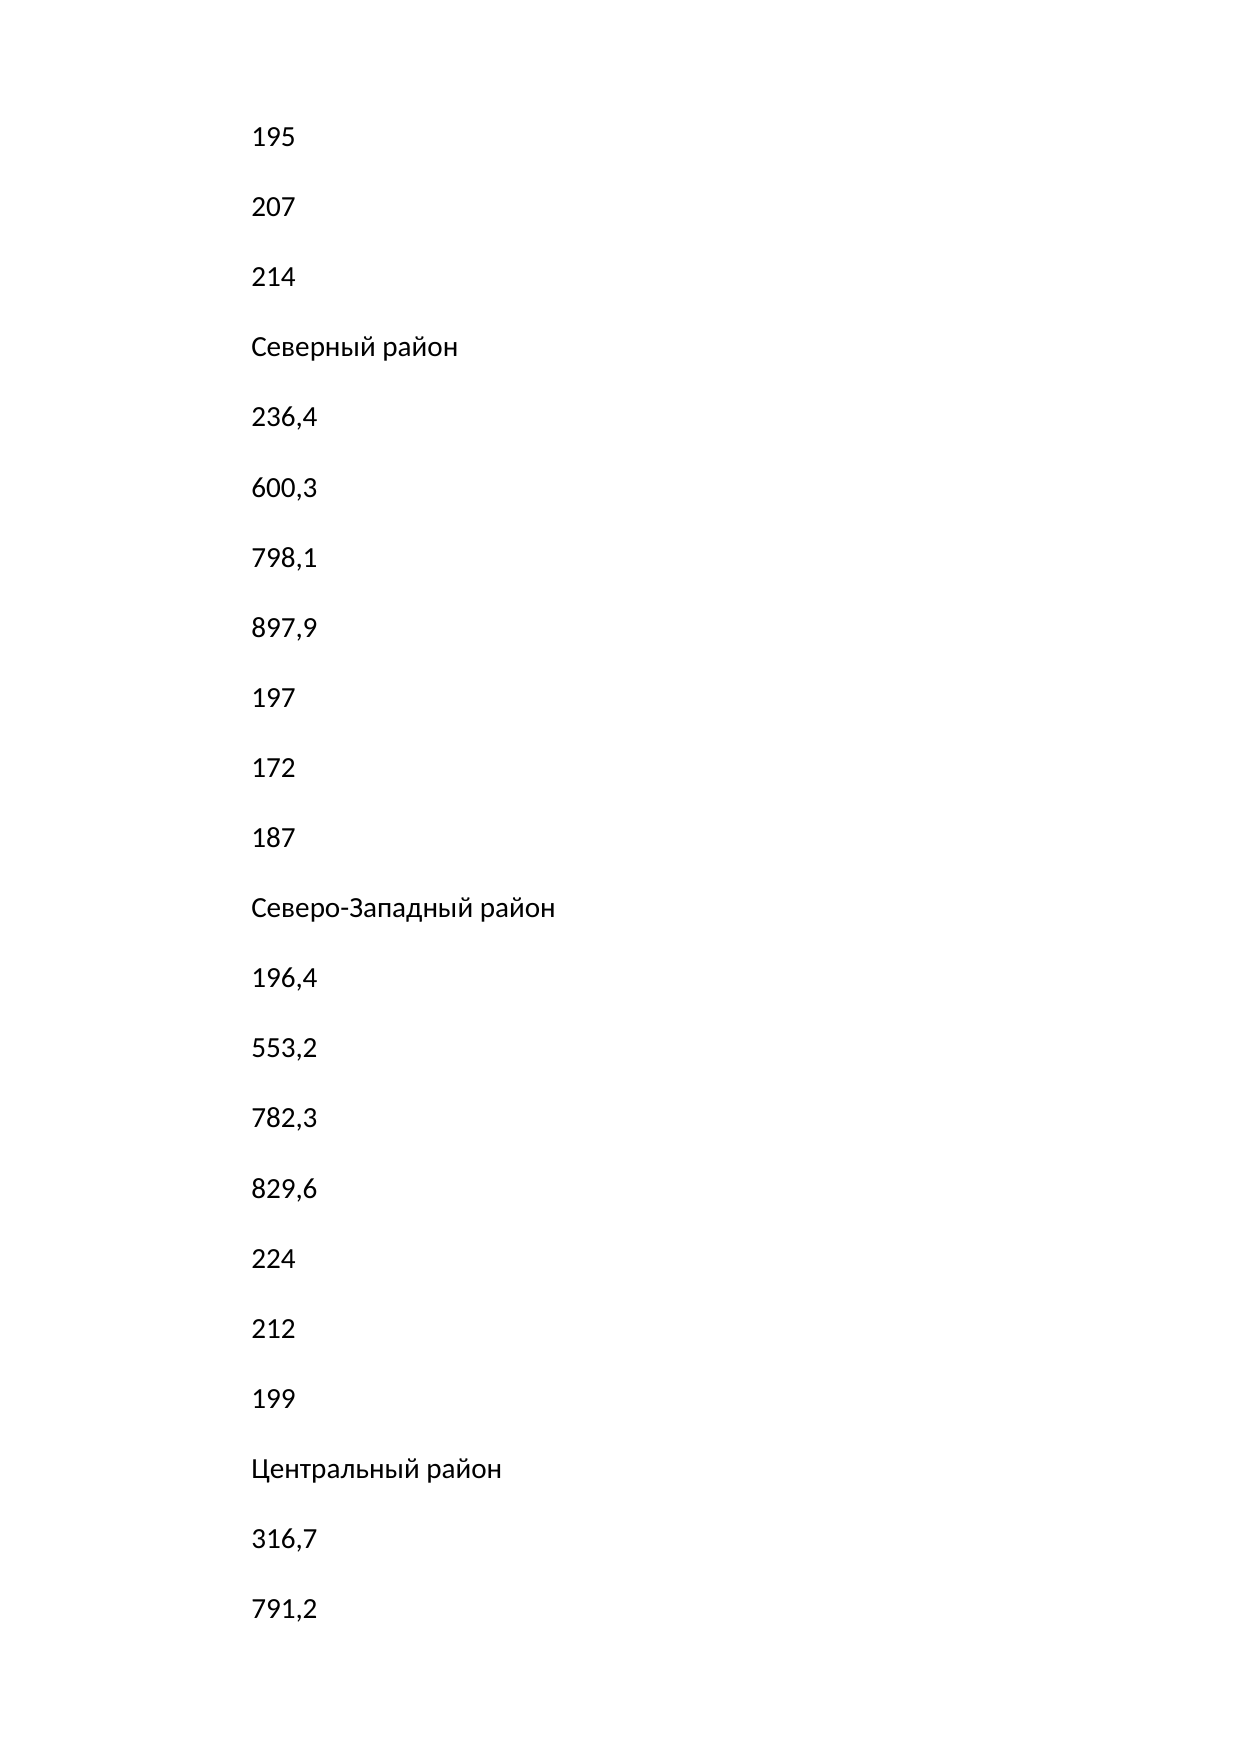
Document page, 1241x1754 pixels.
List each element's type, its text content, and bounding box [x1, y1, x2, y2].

text 207 [177, 188, 1152, 224]
text Северо-Западный район [177, 889, 1152, 925]
text 829,6 [177, 1170, 1152, 1205]
text 236,4 [177, 398, 1152, 434]
text 782,3 [177, 1099, 1152, 1135]
text 195 [177, 118, 1152, 154]
text 214 [177, 258, 1152, 294]
text Северный район [177, 328, 1152, 364]
text 197 [177, 679, 1152, 714]
text 897,9 [177, 609, 1152, 644]
text 199 [177, 1380, 1152, 1416]
text 600,3 [177, 469, 1152, 504]
text 553,2 [177, 1029, 1152, 1065]
text 316,7 [177, 1520, 1152, 1556]
text 187 [177, 819, 1152, 855]
text 172 [177, 749, 1152, 785]
text 791,2 [177, 1590, 1152, 1626]
text 212 [177, 1310, 1152, 1346]
text Центральный район [177, 1450, 1152, 1486]
text 798,1 [177, 539, 1152, 574]
text 196,4 [177, 959, 1152, 995]
text 224 [177, 1240, 1152, 1275]
